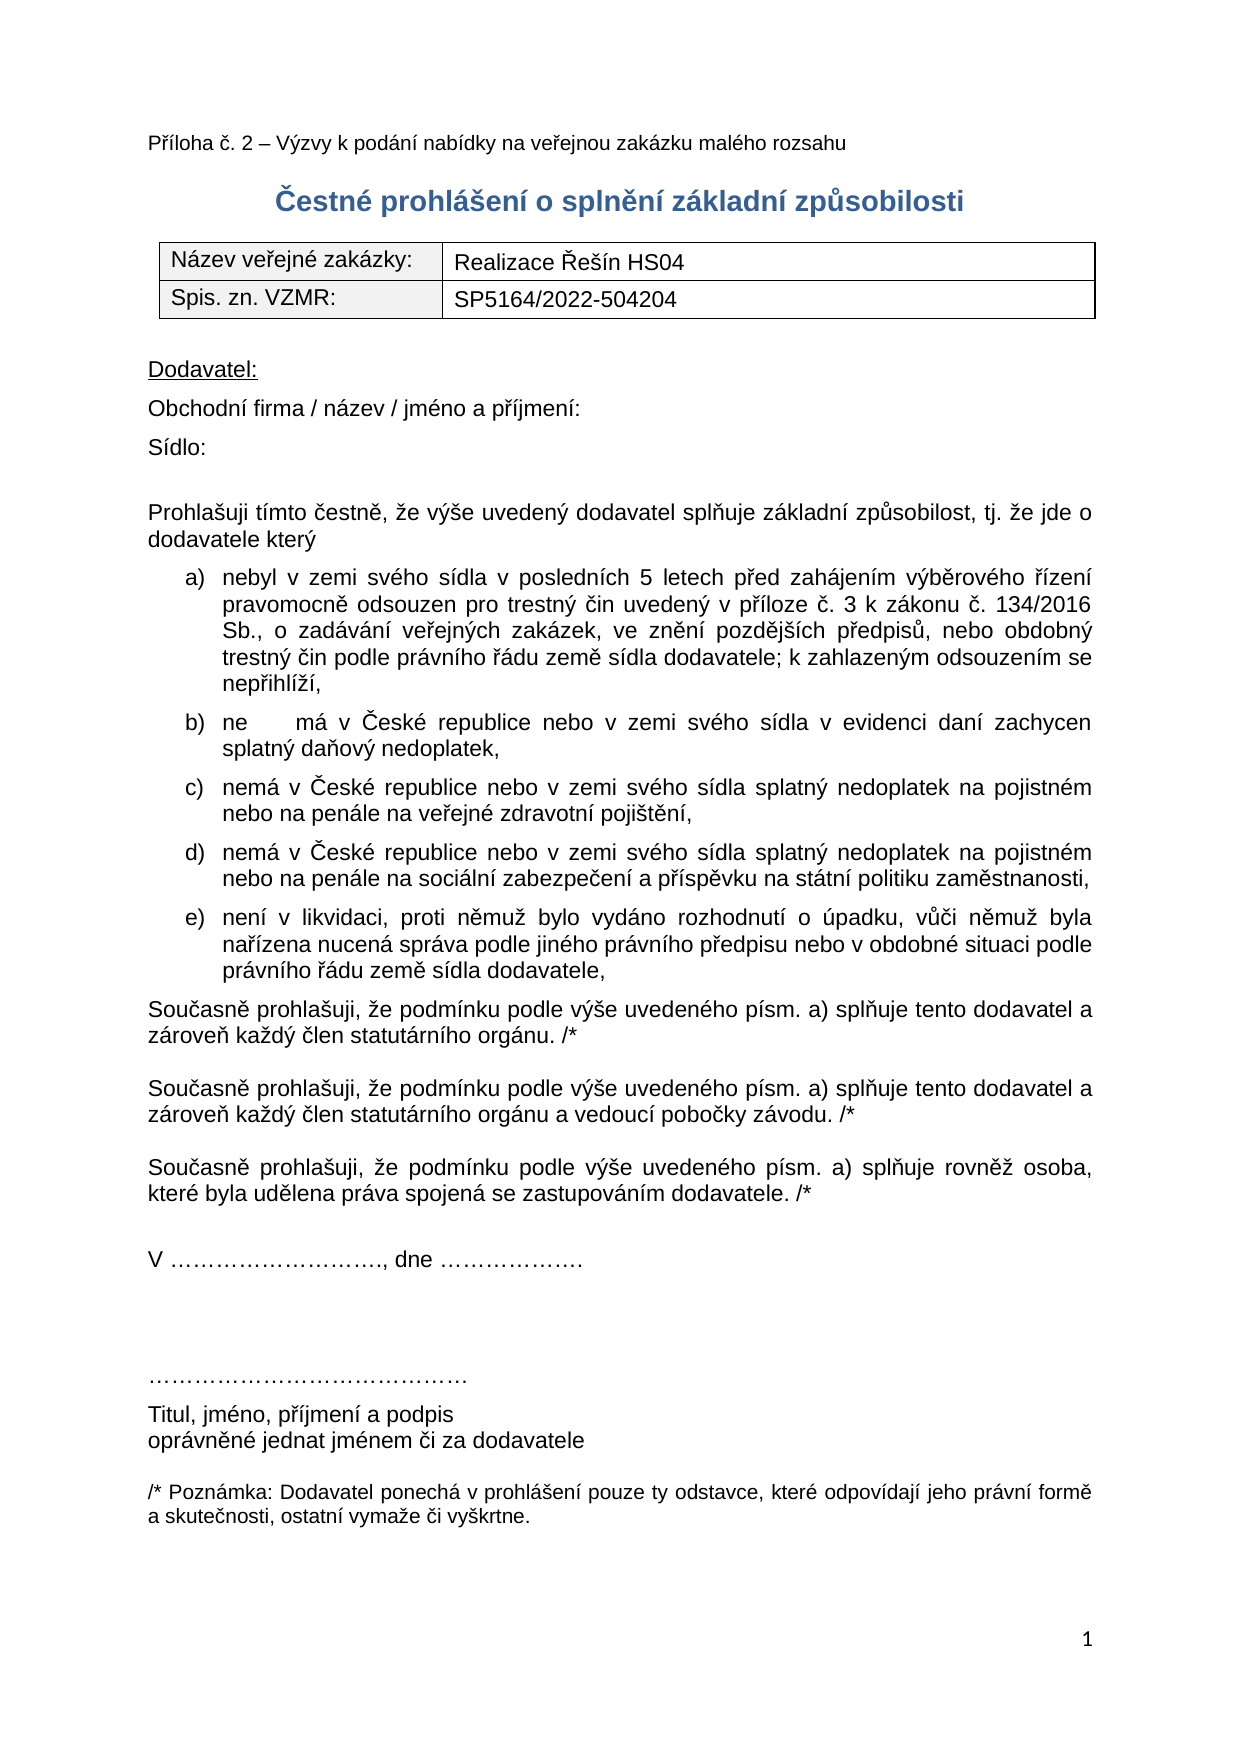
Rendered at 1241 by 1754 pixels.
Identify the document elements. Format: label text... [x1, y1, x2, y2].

text V ………………………., dne ………………. [148, 1246, 1093, 1272]
text Současně prohlašuji, že podmínku podle výše uvedeného písm. a) splňuje tento dodavatel a zároveň každý člen statutárního orgánu a vedoucí pobočky závodu. /* [148, 1075, 1093, 1128]
table_cell Spis. zn. VZMR: [160, 281, 442, 318]
text …………………………………… [148, 1362, 1093, 1388]
text Prohlašuji tímto čestně, že výše uvedený dodavatel splňuje základní způsobilost, tj. že jde o dodavatele který [148, 499, 1093, 552]
text oprávněné jednat jménem či za dodavatele [148, 1427, 1093, 1454]
table_cell SP5164/2022-504204 [443, 281, 1094, 318]
text Současně prohlašuji, že podmínku podle výše uvedeného písm. a) splňuje rovněž osoba, které byla udělena práva spojená se zastupováním dodavatele. /* [148, 1154, 1093, 1207]
text Současně prohlašuji, že podmínku podle výše uvedeného písm. a) splňuje tento dodavatel a zároveň každý člen statutárního orgánu. /* [148, 996, 1093, 1048]
text Titul, jméno, příjmení a podpis [148, 1401, 1093, 1427]
text Dodavatel: [148, 356, 1093, 383]
list nemá v České republice nebo v zemi svého sídla splatný nedoplatek na pojistném nebo na penále na veřejné zdravotní pojištění, [185, 774, 1093, 827]
list ne má v České republice nebo v zemi svého sídla v evidenci daní zachycen splatný daňový nedoplatek, [185, 709, 1093, 761]
table_header Název veřejné zakázky: [160, 243, 442, 280]
list není v likvidaci, proti němuž bylo vydáno rozhodnutí o úpadku, vůči němuž byla nařízena nucená správa podle jiného právního předpisu nebo v obdobné situaci podle právního řádu země sídla dodavatele, [185, 904, 1093, 983]
text /* Poznámka: Dodavatel ponechá v prohlášení pouze ty odstavce, které odpovídají jeho právní formě a skutečnosti, ostatní vymaže či vyškrtne. [148, 1480, 1093, 1528]
list nebyl v zemi svého sídla v posledních 5 letech před zahájením výběrového řízení pravomocně odsouzen pro trestný čin uvedený v příloze č. 3 k zákonu č. 134/2016 Sb., o zadávání veřejných zakázek, ve znění pozdějších předpisů, nebo obdobný trestný čin podle právního řádu země sídla dodavatele; k zahlazeným odsouzením se nepřihlíží, [185, 564, 1093, 696]
text Příloha č. 2 – Výzvy k podání nabídky na veřejnou zakázku malého rozsahu [148, 131, 1093, 155]
text Obchodní firma / název / jméno a příjmení: [148, 395, 1093, 421]
text Sídlo: [148, 434, 1093, 460]
list nemá v České republice nebo v zemi svého sídla splatný nedoplatek na pojistném nebo na penále na sociální zabezpečení a příspěvku na státní politiku zaměstnanosti, [185, 839, 1093, 892]
subtitle Čestné prohlášení o splnění základní způsobilosti [148, 184, 1093, 217]
table_header Realizace Řešín HS04 [443, 243, 1094, 280]
